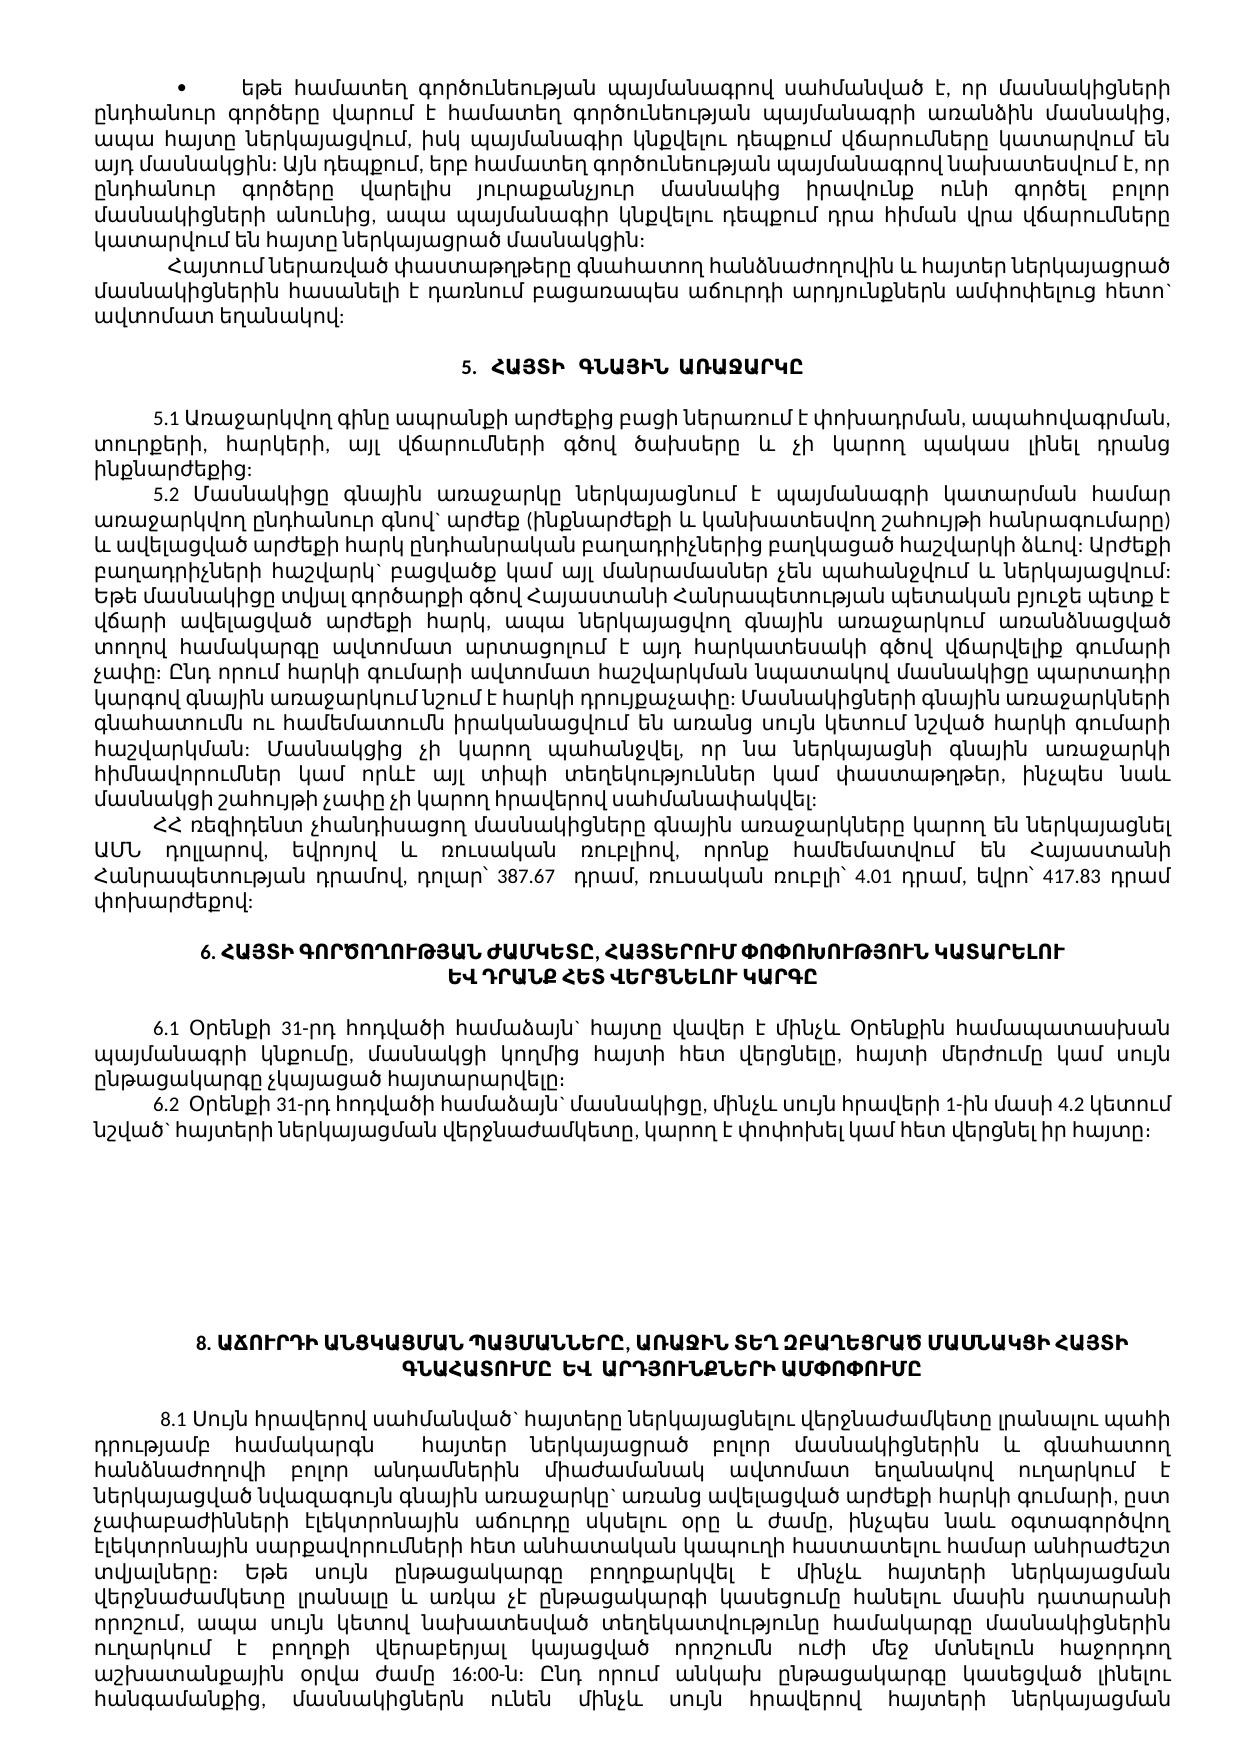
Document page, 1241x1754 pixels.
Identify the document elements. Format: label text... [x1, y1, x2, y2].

text 5.2 Մասնակիցը գնային առաջարկը ներկայացնում է պայմանագրի կատարման համար առաջարկվող ընդհանուր գնով` արժեք (ինքնարժեքի և կանխատեսվող շահույթի հանրագումարը) և ավելացված արժեքի հարկ ընդհանրական բաղադրիչներից բաղկացած հաշվարկի ձևով: Արժեքի բաղադրիչների հաշվարկ` բացվածք կամ այլ մանրամասներ չեն պահանջվում և ներկայացվում: Եթե մասնակիցը տվյալ գործարքի գծով Հայաստանի Հանրապետության պետական բյուջե պետք է վճարի ավելացված արժեքի հարկ, ապա ներկայացվող գնային առաջարկում առանձնացված տողով համակարգը ավտոմատ արտացոլում է այդ հարկատեսակի գծով վճարվելիք գումարի չափը: Ընդ որում հարկի գումարի ավտոմատ հաշվարկման նպատակով մասնակիցը պարտադիր կարգով գնային առաջարկում նշում է հարկի դրույքաչափը: Մասնակիցների գնային առաջարկների գնահատումն ու համեմատումն իրականացվում են առանց սույն կետում նշված հարկի գումարի հաշվարկման: Մասնակցից չի կարող պահանջվել, որ նա ներկայացնի գնային առաջարկի հիմնավորումներ կամ որևէ այլ տիպի տեղեկություններ կամ փաստաթղթեր, ինչպես նաև մասնակցի շահույթի չափը չի կարող հրավերով սահմանափակվել: [94, 482, 1171, 812]
text ԵՎ ԴՐԱՆՔ ՀԵՏ ՎԵՐՑՆԵԼՈՒ ԿԱՐԳԸ [94, 964, 1171, 990]
text 6.1 Օրենքի 31-րդ հոդվածի համաձայն` հայտը վավեր է մինչև Օրենքին համապատասխան պայմանագրի կնքումը, մասնակցի կողմից հայտի հետ վերցնելը, հայտի մերժումը կամ սույն ընթացակարգը չկայացած հայտարարվելը։ [94, 1015, 1171, 1092]
text ԳՆԱՀԱՏՈՒՄԸ ԵՎ ԱՐԴՅՈՒՆՔՆԵՐԻ ԱՄՓՈՓՈՒՄԸ [94, 1356, 1171, 1381]
text 6. ՀԱՅՏԻ ԳՈՐԾՈՂՈՒԹՅԱՆ ԺԱՄԿԵՏԸ, ՀԱՅՏԵՐՈՒՄ ՓՈՓՈԽՈՒԹՅՈՒՆ ԿԱՏԱՐԵԼՈՒ [94, 939, 1171, 964]
text Հայտում ներառված փաստաթղթերը գնահատող հանձնաժողովին և հայտեր ներկայացրած մասնակիցներին հասանելի է դառնում բացառապես աճուրդի արդյունքներն ամփոփելուց հետո` ավտոմատ եղանակով: [94, 253, 1171, 329]
list եթե համատեղ գործունեության պայմանագրով սահմանված է, որ մասնակիցների ընդհանուր գործերը վարում է համատեղ գործունեության պայմանագրի առանձին մասնակից, ապա հայտը ներկայացվում, իսկ պայմանագիր կնքվելու դեպքում վճարումները կատարվում են այդ մասնակցին: Այն դեպքում, երբ համատեղ գործունեության պայմանագրով նախատեսվում է, որ ընդհանուր գործերը վարելիս յուրաքանչյուր մասնակից իրավունք ունի գործել բոլոր մասնակիցների անունից, ապա պայմանագիր կնքվելու դեպքում դրա հիման վրա վճարումները կատարվում են հայտը ներկայացրած մասնակցին: [94, 75, 1171, 253]
text ՀՀ ռեզիդենտ չհանդիսացող մասնակիցները գնային առաջարկները կարող են ներկայացնել ԱՄՆ դոլլարով, եվրոյով և ռուսական ռուբլիով, որոնք համեմատվում են Հայաստանի Հանրապետության դրամով, դոլար՝ 387.67 դրամ, ռուսական ռուբլի՝ 4.01 դրամ, եվրո՝ 417.83 դրամ փոխարժեքով: [94, 812, 1171, 914]
text 5.1 Առաջարկվող գինը ապրանքի արժեքից բացի ներառում է փոխադրման, ապահովագրման, տուրքերի, հարկերի, այլ վճարումների գծով ծախսերը և չի կարող պակաս լինել դրանց ինքնարժեքից: [94, 405, 1171, 482]
text 5. ՀԱՅՏԻ ԳՆԱՅԻՆ ԱՌԱՋԱՐԿԸ [94, 354, 1171, 380]
text 6.2 Օրենքի 31-րդ հոդվածի համաձայն` մասնակիցը, մինչև սույն հրավերի 1-ին մասի 4.2 կետում նշված` հայտերի ներկայացման վերջնաժամկետը, կարող է փոփոխել կամ հետ վերցնել իր հայտը։ [94, 1092, 1171, 1142]
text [94, 1407, 1171, 1712]
text 8. ԱՃՈՒՐԴԻ ԱՆՑԿԱՑՄԱՆ ՊԱՅՄԱՆՆԵՐԸ, ԱՌԱՋԻՆ ՏԵՂ ԶԲԱՂԵՑՐԱԾ ՄԱՍՆԱԿՑԻ ՀԱՅՏԻ [94, 1330, 1171, 1356]
